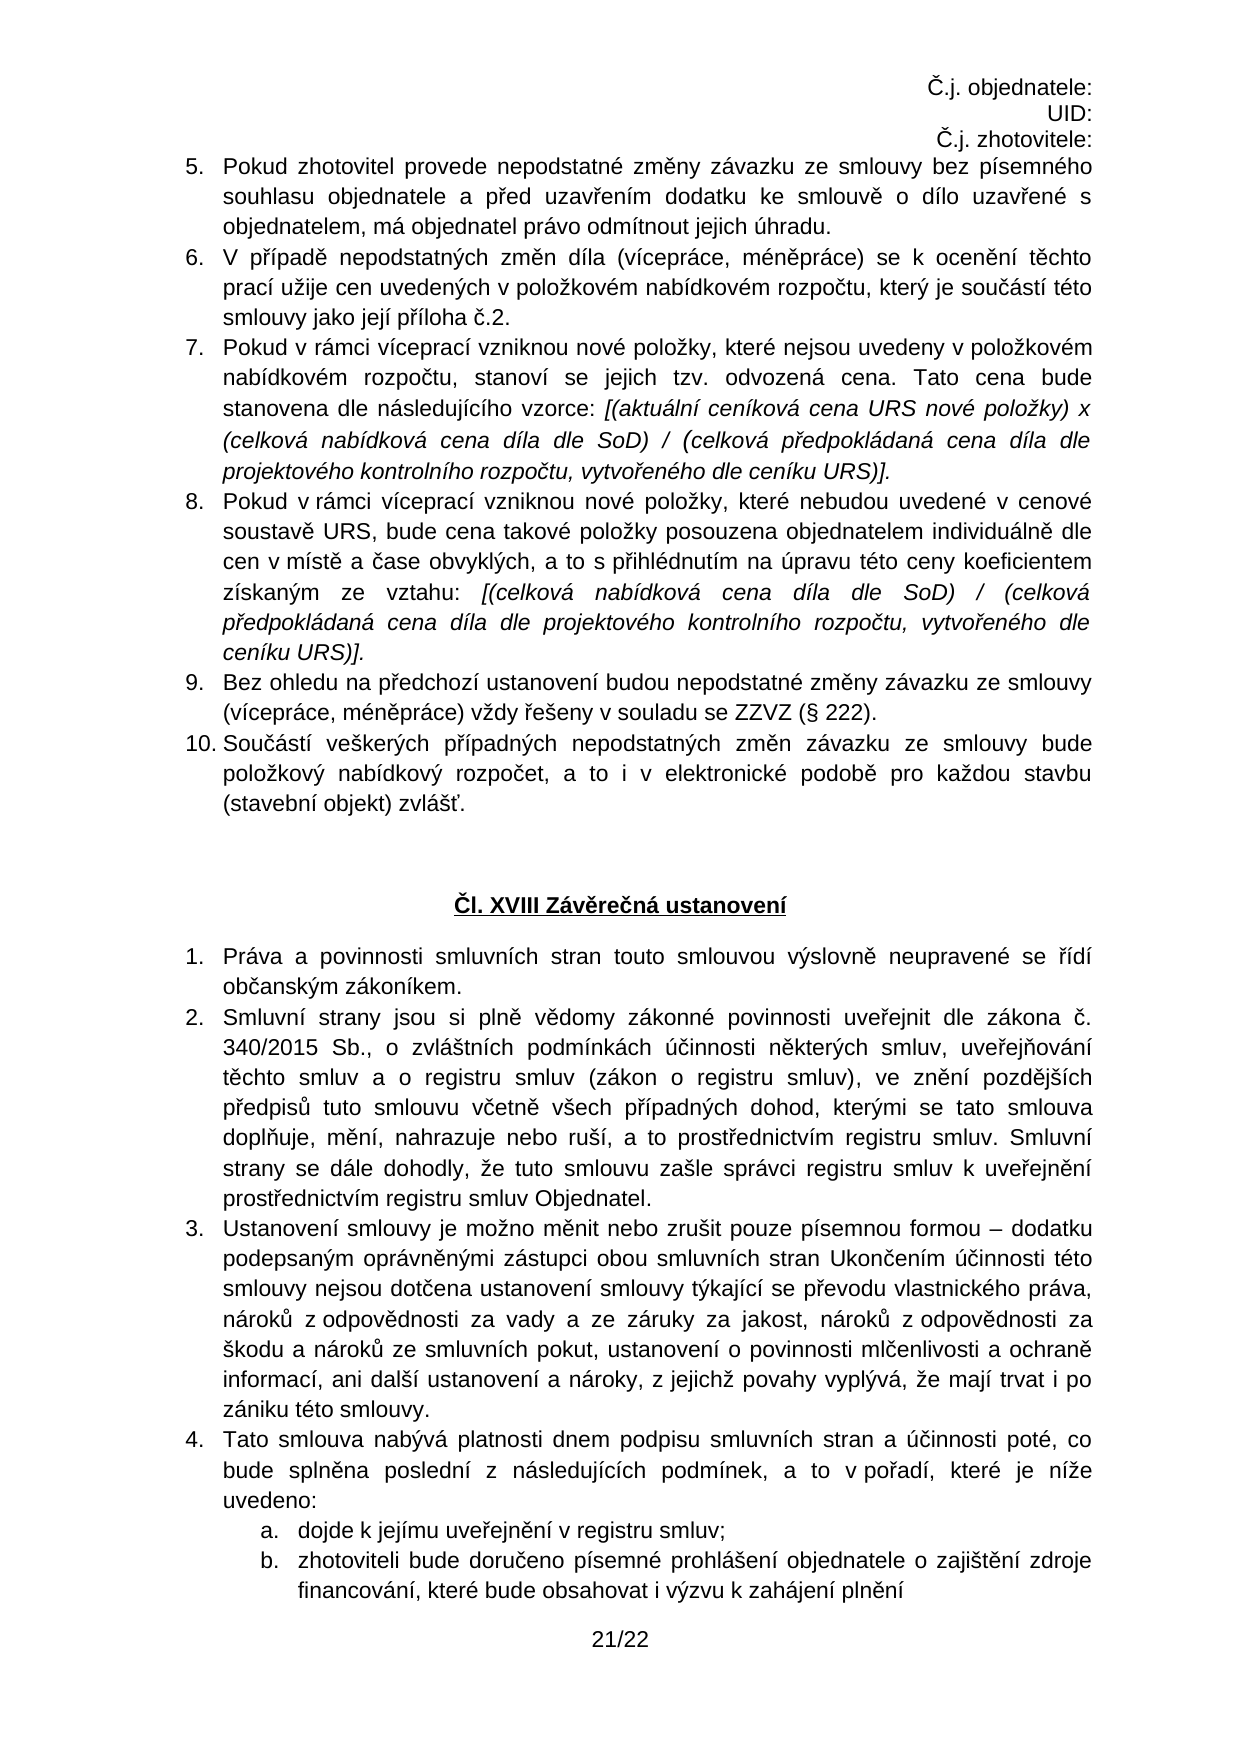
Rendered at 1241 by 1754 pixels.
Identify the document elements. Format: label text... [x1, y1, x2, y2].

list zhotoviteli bude doručeno písemné prohlášení objednatele o zajištění zdroje financování, které bude obsahovat i výzvu k zahájení plnění [260, 1547, 1093, 1604]
list Ustanovení smlouvy je možno měnit nebo zrušit pouze písemnou formou – dodatku podepsaným oprávněnými zástupci obou smluvních stran Ukončením účinnosti této smlouvy nejsou dotčena ustanovení smlouvy týkající se převodu vlastnického práva, nároků z odpovědnosti za vady a ze záruky za jakost, nároků z odpovědnosti za škodu a nároků ze smluvních pokut, ustanovení o povinnosti mlčenlivosti a ochraně informací, ani další ustanovení a nároky, z jejichž povahy vyplývá, že mají trvat i po zániku této smlouvy. [185, 1215, 1093, 1423]
list dojde k jejímu uveřejnění v registru smluv; [260, 1517, 1093, 1543]
list Pokud v rámci víceprací vzniknou nové položky, které nebudou uvedené v cenové soustavě URS, bude cena takové položky posouzena objednatelem individuálně dle cen v místě a čase obvyklých, a to s přihlédnutím na úpravu této ceny koeficientem získaným ze vztahu: [(celková nabídková cena díla dle SoD) / (celková předpokládaná cena díla dle projektového kontrolního rozpočtu, vytvořeného dle ceníku URS)]. [185, 488, 1093, 665]
list Práva a povinnosti smluvních stran touto smlouvou výslovně neupravené se řídí občanským zákoníkem. [185, 943, 1093, 1000]
list Součástí veškerých případných nepodstatných změn závazku ze smlouvy bude položkový nabídkový rozpočet, a to i v elektronické podobě pro každou stavbu (stavební objekt) zvlášť. [185, 729, 1093, 816]
text Čl. XVIII Závěrečná ustanovení [148, 892, 1093, 918]
list Pokud v rámci víceprací vzniknou nové položky, které nejsou uvedeny v položkovém nabídkovém rozpočtu, stanoví se jejich tzv. odvozená cena. Tato cena bude stanovena dle následujícího vzorce: [(aktuální ceníková cena URS nové položky) x (celková nabídková cena díla dle SoD) / (celková předpokládaná cena díla dle projektového kontrolního rozpočtu, vytvořeného dle ceníku URS)]. [185, 334, 1093, 484]
list Bez ohledu na předchozí ustanovení budou nepodstatné změny závazku ze smlouvy (vícepráce, méněpráce) vždy řešeny v souladu se ZZVZ (§ 222). [185, 669, 1093, 726]
list Smluvní strany jsou si plně vědomy zákonné povinnosti uveřejnit dle zákona č. 340/2015 Sb., o zvláštních podmínkách účinnosti některých smluv, uveřejňování těchto smluv a o registru smluv (zákon o registru smluv), ve znění pozdějších předpisů tuto smlouvu včetně všech případných dohod, kterými se tato smlouva doplňuje, mění, nahrazuje nebo ruší, a to prostřednictvím registru smluv. Smluvní strany se dále dohodly, že tuto smlouvu zašle správci registru smluv k uveřejnění prostřednictvím registru smluv Objednatel. [185, 1003, 1093, 1211]
list Tato smlouva nabývá platnosti dnem podpisu smluvních stran a účinnosti poté, co bude splněna poslední z následujících podmínek, a to v pořadí, které je níže uvedeno: [185, 1426, 1093, 1513]
list Pokud zhotovitel provede nepodstatné změny závazku ze smlouvy bez písemného souhlasu objednatele a před uzavřením dodatku ke smlouvě o dílo uzavřené s objednatelem, má objednatel právo odmítnout jejich úhradu. [185, 153, 1093, 239]
list V případě nepodstatných změn díla (vícepráce, méněpráce) se k ocenění těchto prací užije cen uvedených v položkovém nabídkovém rozpočtu, který je součástí této smlouvy jako její příloha č.2. [185, 243, 1093, 330]
